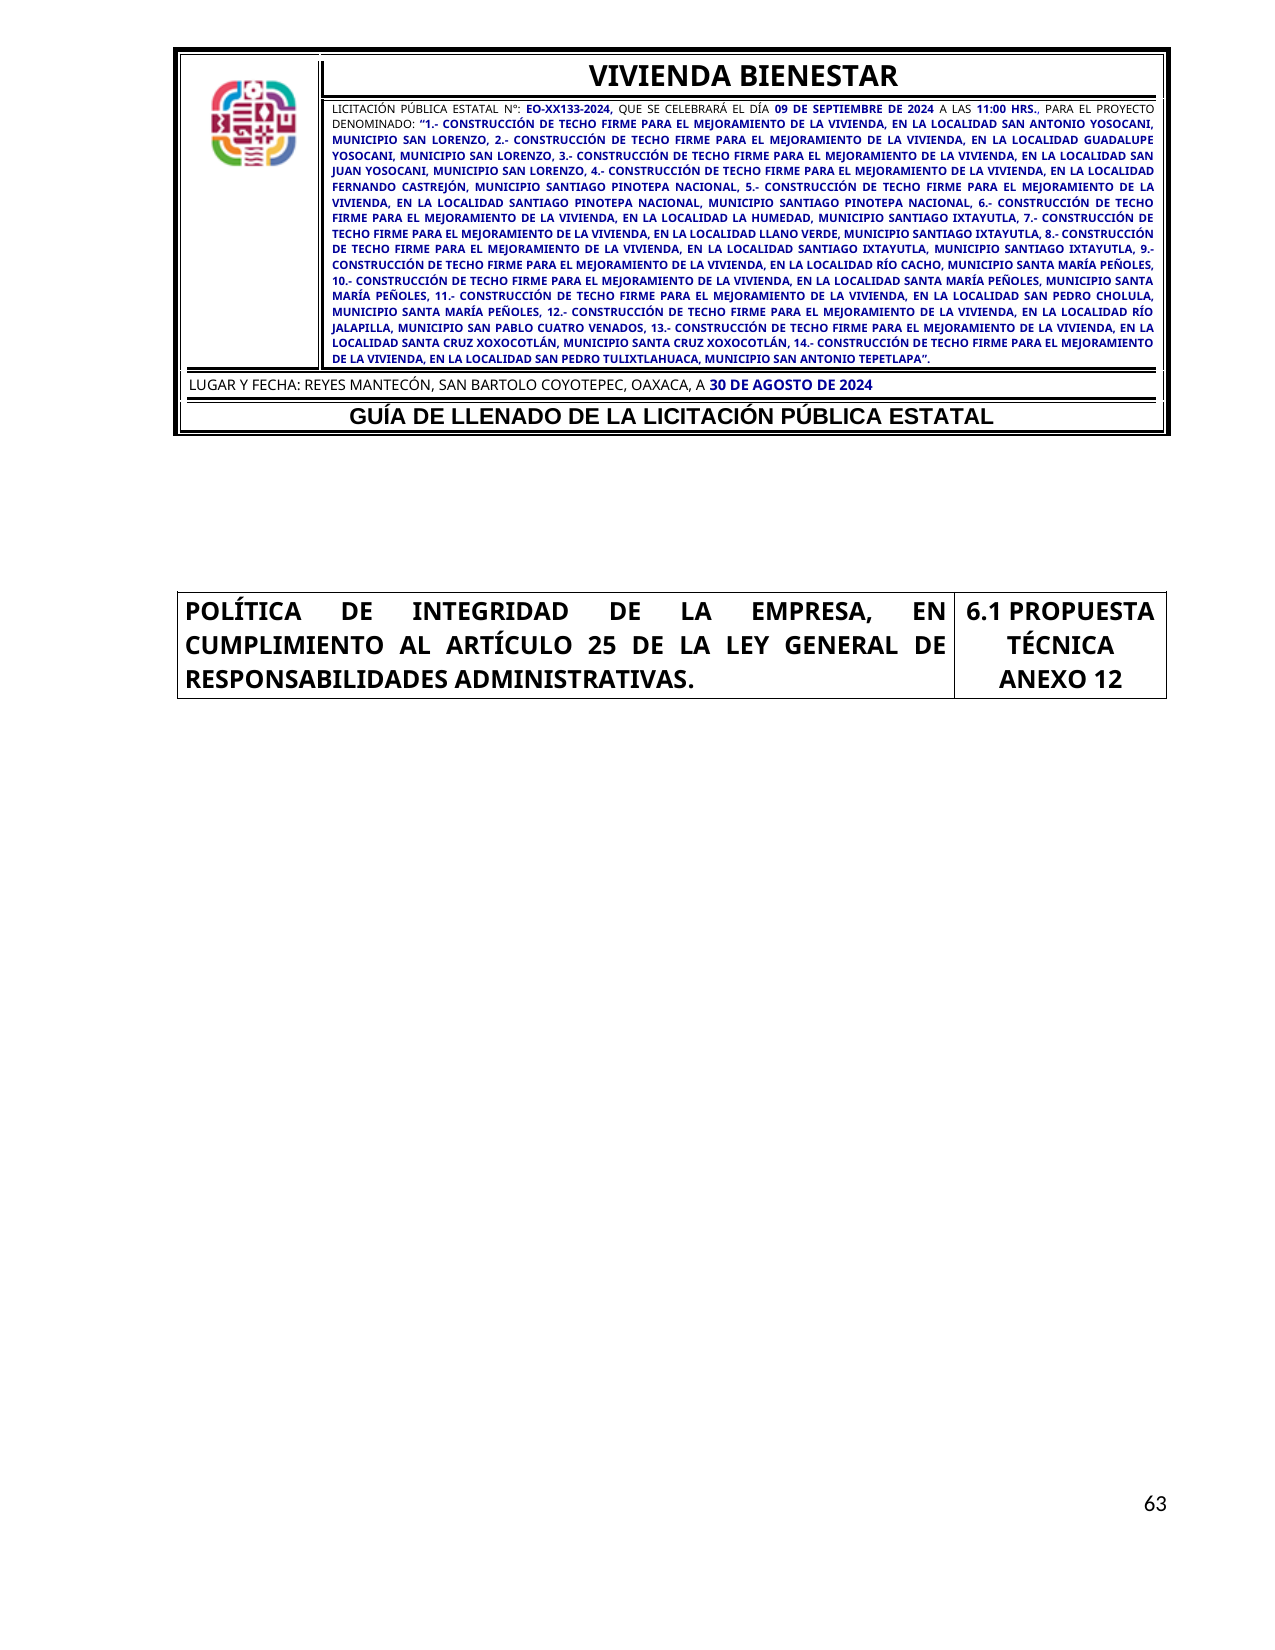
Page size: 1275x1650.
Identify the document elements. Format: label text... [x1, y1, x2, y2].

table_header POLÍTICA DE INTEGRIDAD DE LA EMPRESA, EN CUMPLIMIENTO AL ARTÍCULO 25 DE LA LEY GENERAL DE RESPONSABILIDADES ADMINISTRATIVAS. [178, 593, 954, 698]
table_header 6.1 PROPUESTA TÉCNICA ANEXO 12 [955, 593, 1166, 698]
picture [200, 73, 307, 172]
